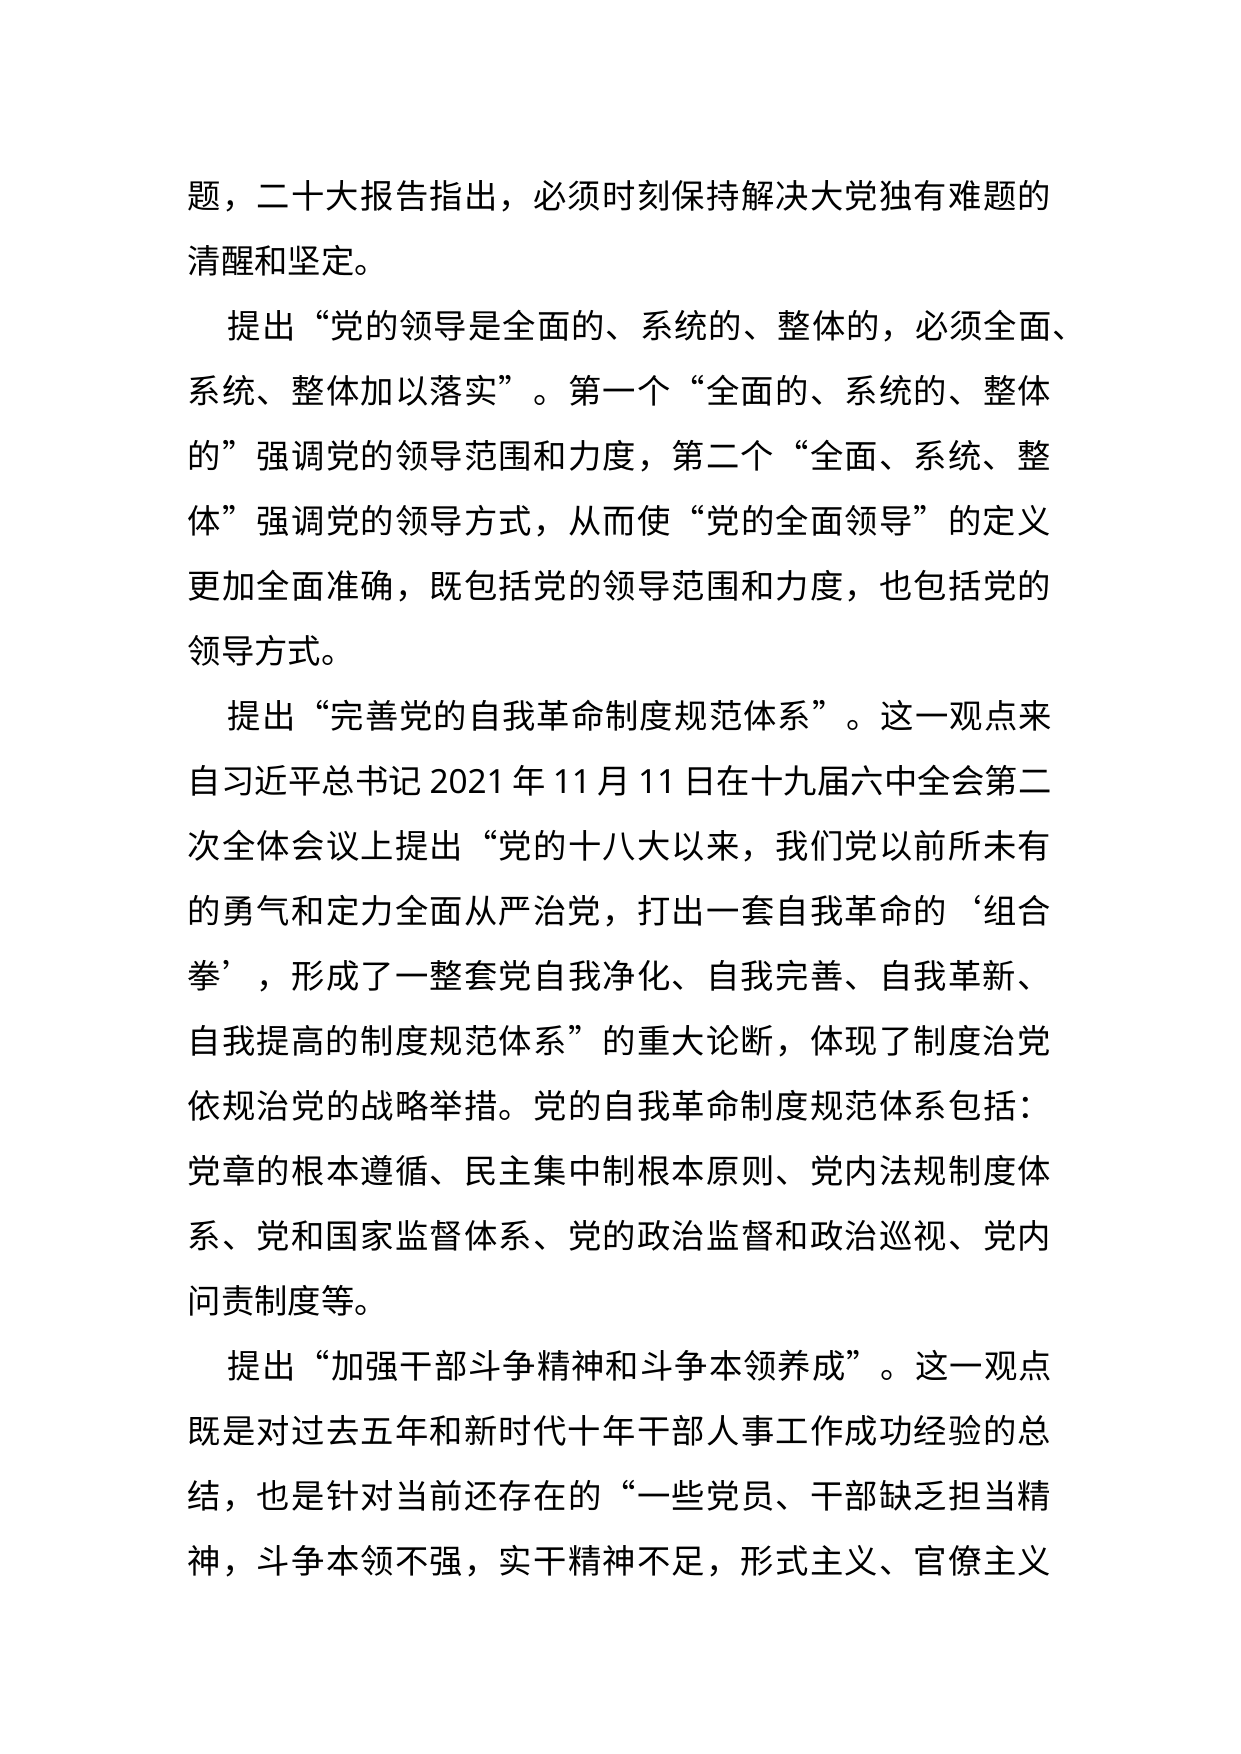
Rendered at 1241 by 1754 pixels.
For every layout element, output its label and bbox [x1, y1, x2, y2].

text [187, 162, 1053, 1592]
